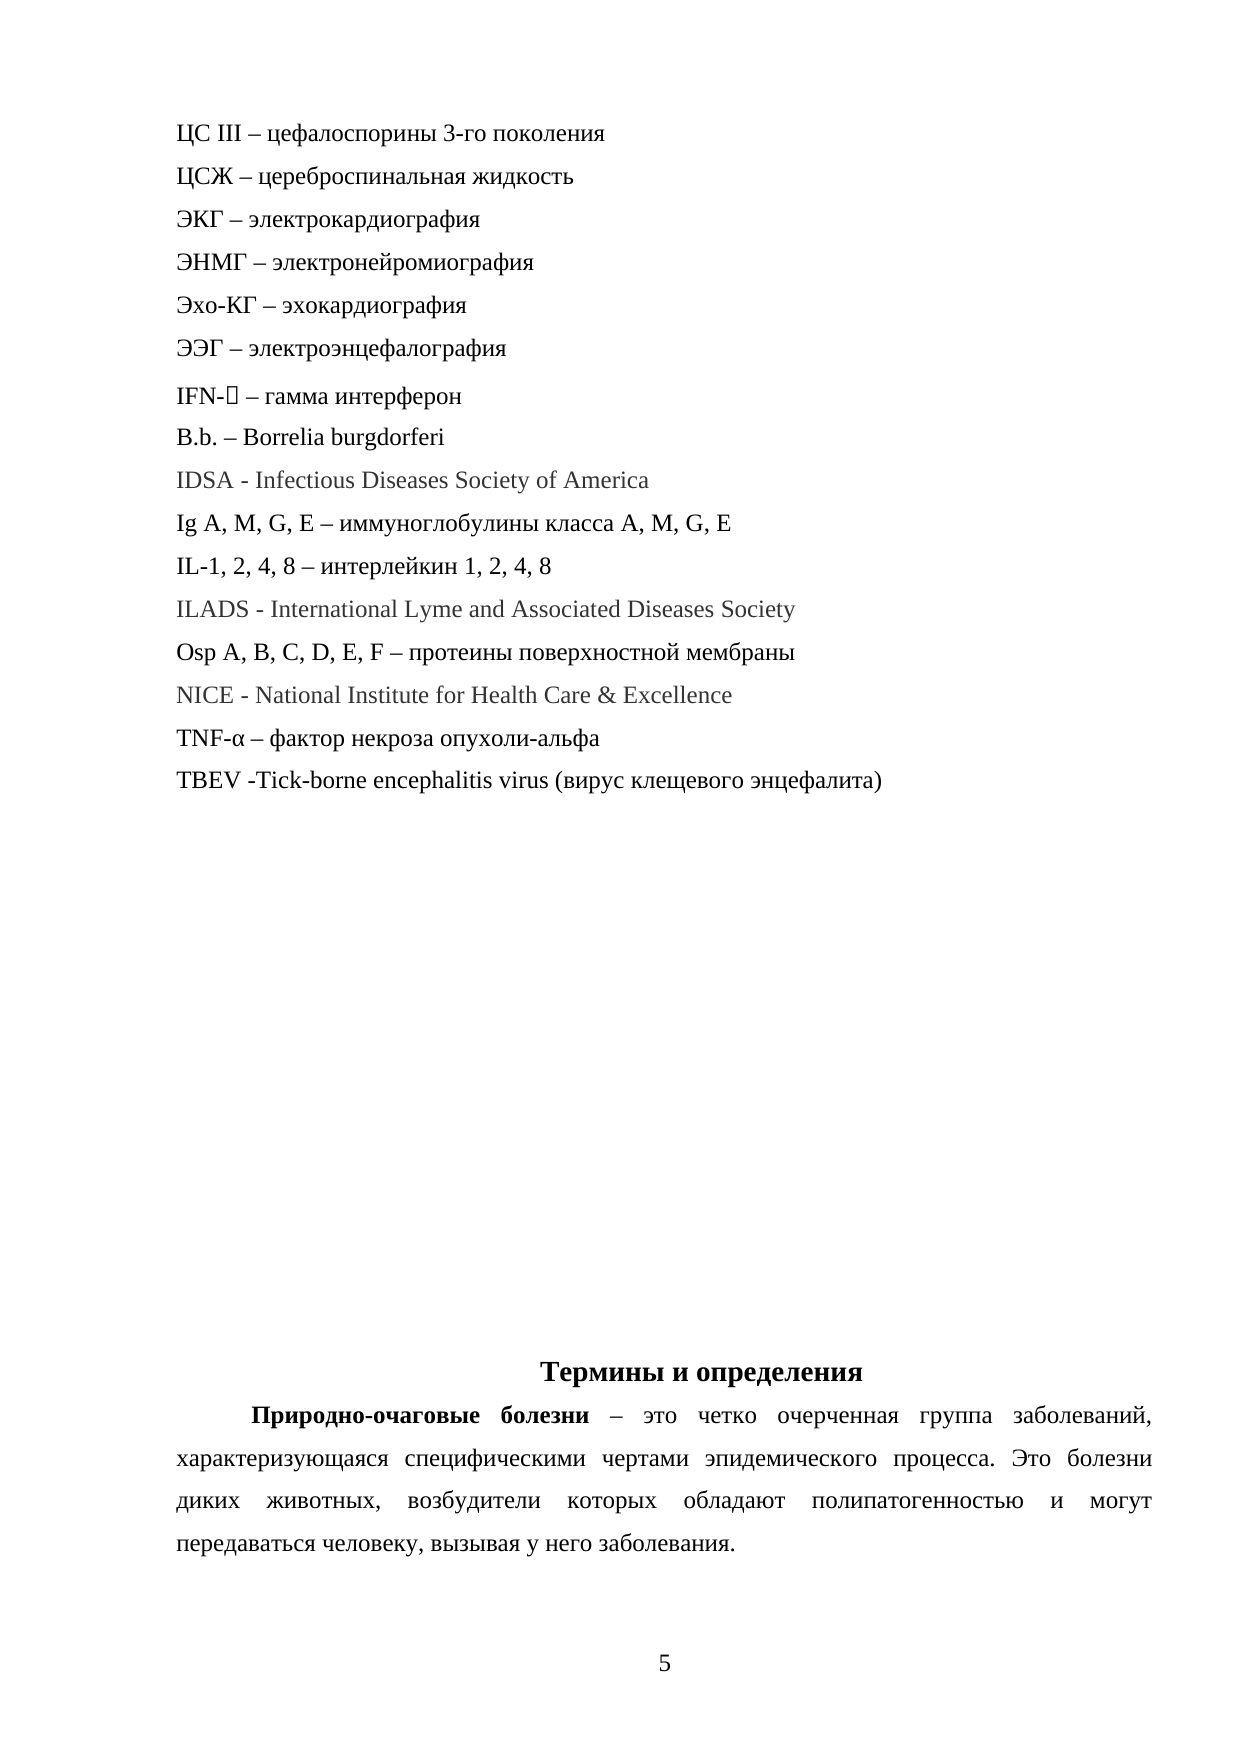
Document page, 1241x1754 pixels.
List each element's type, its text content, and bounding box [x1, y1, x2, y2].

subtitle Термины и определения [140, 1354, 1240, 1387]
text ЦС III – цефалоспорины 3-го поколения [176, 118, 1153, 147]
text IDSA - Infectious Diseases Society of America [176, 465, 1154, 494]
text ЭЭГ – электроэнцефалография [176, 333, 1153, 361]
text Эхо-КГ – эхокардиография [176, 290, 1153, 318]
text B.b. – Borrelia burgdorferi [176, 422, 1153, 451]
text ЭНМГ – электронейромиография [176, 247, 1153, 276]
text Osp A, B, C, D, E, F – протеины поверхностной мембраны [176, 637, 1153, 666]
text TNF-α – фактор некроза опухоли-альфа [176, 723, 1153, 751]
text IL-1, 2, 4, 8 – интерлейкин 1, 2, 4, 8 [176, 551, 1153, 580]
text NICE - National Institute for Health Care & Excellence [176, 680, 1154, 708]
text TBEV -Tick-borne encephalitis virus (вирус клещевого энцефалита) [176, 766, 1153, 794]
text IFN- – гамма интерферон [176, 377, 1153, 412]
text ЦСЖ – цереброспинальная жидкость [176, 161, 1153, 190]
text ЭКГ – электрокардиография [176, 204, 1153, 233]
text Природно-очаговые болезни – это четко очерченная группа заболеваний, характеризующаяся специфическими чертами эпидемического процесса. Это болезни диких животных, возбудители которых обладают полипатогенностью и могут передаваться человеку, вызывая у него заболевания. [176, 1400, 1153, 1557]
text ILADS - International Lyme and Associated Diseases Society [176, 594, 1154, 623]
text Ig A, M, G, E – иммуноглобулины класса А, М, G, Е [176, 508, 1153, 537]
